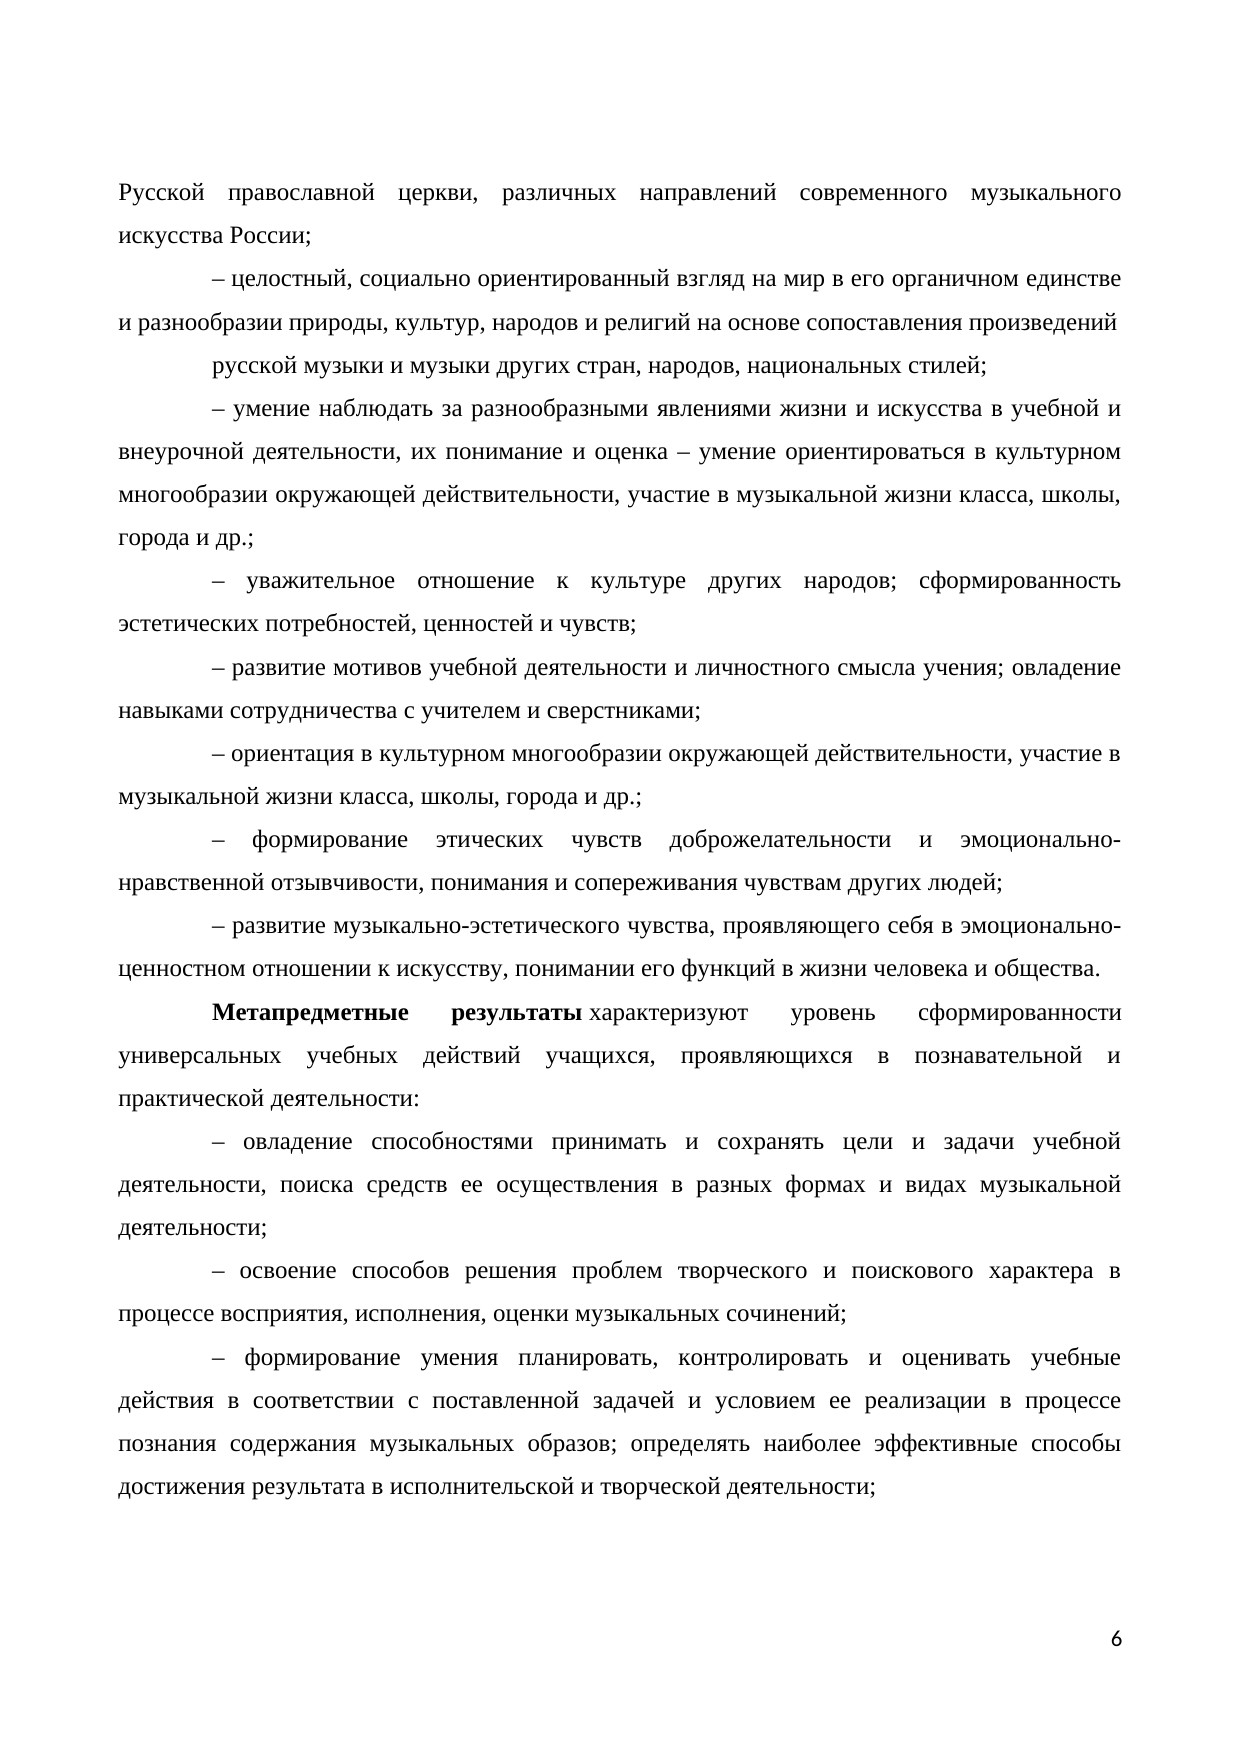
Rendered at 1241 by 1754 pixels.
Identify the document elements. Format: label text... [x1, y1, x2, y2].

text – целостный, социально ориентированный взгляд на мир в его органичном единстве и разнообразии природы, культур, народов и религий на основе сопоставления произведений [118, 263, 1122, 335]
text – ориентация в культурном многообразии окружающей действительности, участие в музыкальной жизни класса, школы, города и др.; [118, 738, 1122, 810]
text русской музыки и музыки других стран, народов, национальных стилей; [118, 350, 1122, 378]
text – освоение способов решения проблем творческого и поискового характера в процессе восприятия, исполнения, оценки музыкальных сочинений; [118, 1255, 1122, 1327]
text – формирование умения планировать, контролировать и оценивать учебные действия в соответствии с поставленной задачей и условием ее реализации в процессе познания содержания музыкальных образов; определять наиболее эффективные способы достижения результата в исполнительской и творческой деятельности; [118, 1342, 1122, 1500]
text Метапредметные результаты характеризуют уровень сформированности универсальных учебных действий учащихся, проявляющихся в познавательной и практической деятельности: [118, 997, 1122, 1112]
text – овладение способностями принимать и сохранять цели и задачи учебной деятельности, поиска средств ее осуществления в разных формах и видах музыкальной деятельности; [118, 1126, 1122, 1241]
text – умение наблюдать за разнообразными явлениями жизни и искусства в учебной и внеурочной деятельности, их понимание и оценка – умение ориентироваться в культурном многообразии окружающей действительности, участие в музыкальной жизни класса, школы, города и др.; [118, 393, 1122, 551]
text – развитие музыкально-эстетического чувства, проявляющего себя в эмоционально-ценностном отношении к искусству, понимании его функций в жизни человека и общества. [118, 910, 1122, 982]
text – формирование этических чувств доброжелательности и эмоционально-нравственной отзывчивости, понимания и сопереживания чувствам других людей; [118, 824, 1122, 896]
text – уважительное отношение к культуре других народов; сформированность эстетических потребностей, ценностей и чувств; [118, 565, 1122, 637]
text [118, 177, 1122, 249]
text – развитие мотивов учебной деятельности и личностного смысла учения; овладение навыками сотрудничества с учителем и сверстниками; [118, 652, 1122, 723]
